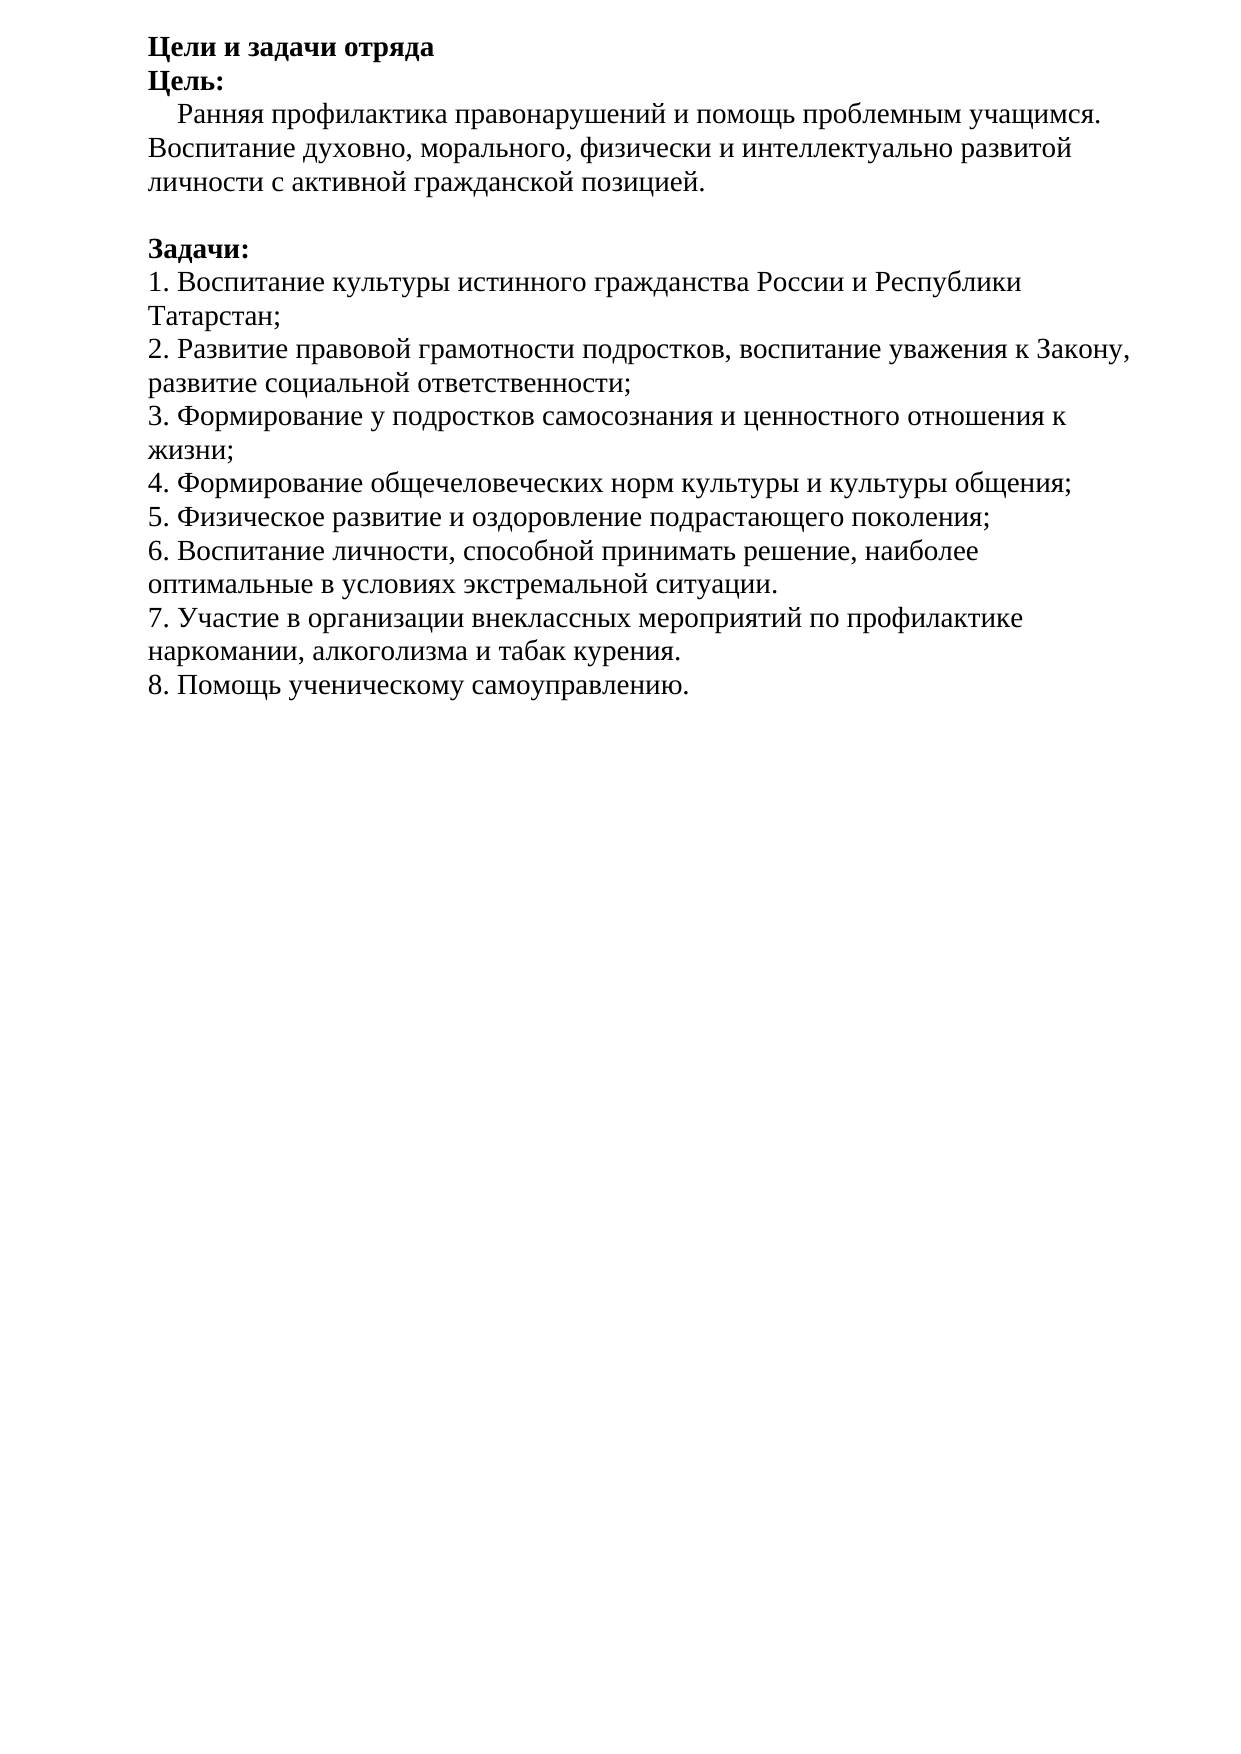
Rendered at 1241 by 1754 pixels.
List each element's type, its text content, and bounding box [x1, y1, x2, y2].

text 8. Помощь ученическому самоуправлению. [148, 667, 1137, 700]
text 7. Участие в организации внеклассных мероприятий по профилактике наркомании, алкоголизма и табак курения. [148, 600, 1137, 667]
text 3. Формирование у подростков самосознания и ценностного отношения к жизни; [148, 398, 1137, 466]
text 2. Развитие правовой грамотности подростков, воспитание уважения к Закону, развитие социальной ответственности; [148, 331, 1137, 398]
text 4. Формирование общечеловеческих норм культуры и культуры общения; [148, 466, 1137, 499]
text Ранняя профилактика правонарушений и помощь проблемным учащимся. Воспитание духовно, морального, физически и интеллектуально развитой личности с активной гражданской позицией. Задачи: [148, 97, 1137, 264]
text 5. Физическое развитие и оздоровление подрастающего поколения; [148, 499, 1137, 533]
text Цели и задачи отряда Цель: [148, 29, 1137, 97]
text 1. Воспитание культуры истинного гражданства России и Республики Татарстан; [148, 264, 1137, 331]
text 6. Воспитание личности, способной принимать решение, наиболее оптимальные в условиях экстремальной ситуации. [148, 533, 1137, 600]
